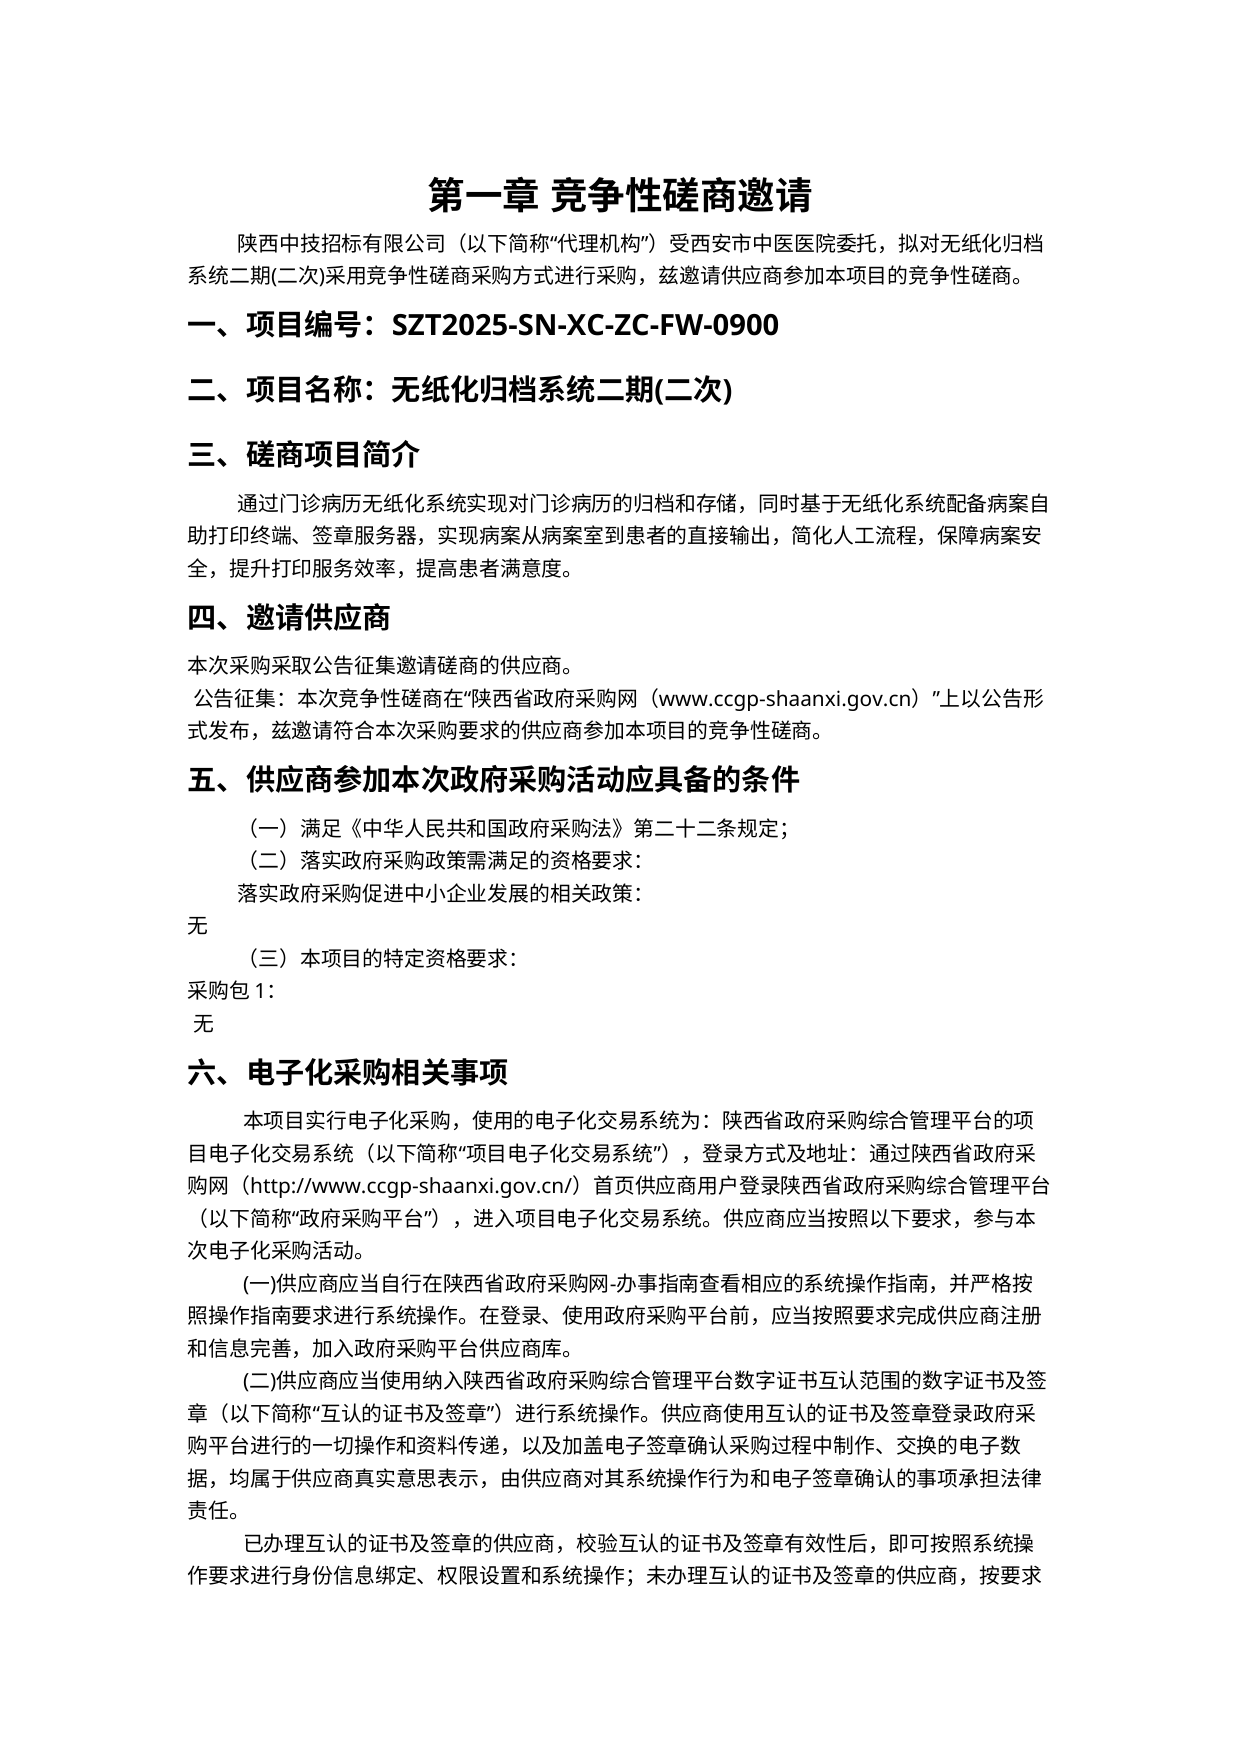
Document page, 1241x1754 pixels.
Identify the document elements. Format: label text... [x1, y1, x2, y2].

text 五、供应商参加本次政府采购活动应具备的条件 [187, 747, 1053, 812]
text 落实政府采购促进中小企业发展的相关政策： [187, 877, 1053, 909]
text 第一章 竞争性磋商邀请 [187, 162, 1053, 227]
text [187, 1527, 1053, 1592]
text 二、项目名称：无纸化归档系统二期(二次) [187, 357, 1053, 422]
text 四、邀请供应商 [187, 584, 1053, 649]
text （二）落实政府采购政策需满足的资格要求： [187, 844, 1053, 877]
text 通过门诊病历无纸化系统实现对门诊病历的归档和存储，同时基于无纸化系统配备病案自助打印终端、签章服务器，实现病案从病案室到患者的直接输出，简化人工流程，保障病案安全，提升打印服务效率，提高患者满意度。 [187, 487, 1053, 584]
text 采购包1： [187, 974, 1053, 1007]
text (二)供应商应当使用纳入陕西省政府采购综合管理平台数字证书互认范围的数字证书及签章（以下简称“互认的证书及签章”）进行系统操作。供应商使用互认的证书及签章登录政府采购平台进行的一切操作和资料传递，以及加盖电子签章确认采购过程中制作、交换的电子数据，均属于供应商真实意思表示，由供应商对其系统操作行为和电子签章确认的事项承担法律责任。 [187, 1364, 1053, 1527]
text 六、电子化采购相关事项 [187, 1039, 1053, 1104]
text 陕西中技招标有限公司（以下简称“代理机构”）受西安市中医医院委托，拟对无纸化归档系统二期(二次)采用竞争性磋商采购方式进行采购，兹邀请供应商参加本项目的竞争性磋商。 [187, 227, 1053, 292]
text 公告征集：本次竞争性磋商在“陕西省政府采购网（www.ccgp-shaanxi.gov.cn）”上以公告形式发布，兹邀请符合本次采购要求的供应商参加本项目的竞争性磋商。 [187, 682, 1053, 747]
text 无 [187, 1007, 1053, 1039]
text 一、项目编号：SZT2025-SN-XC-ZC-FW-0900 [187, 292, 1053, 357]
text (一)供应商应当自行在陕西省政府采购网-办事指南查看相应的系统操作指南，并严格按照操作指南要求进行系统操作。在登录、使用政府采购平台前，应当按照要求完成供应商注册和信息完善，加入政府采购平台供应商库。 [187, 1267, 1053, 1364]
text （三）本项目的特定资格要求： [187, 942, 1053, 974]
text 三、磋商项目简介 [187, 422, 1053, 487]
text 本次采购采取公告征集邀请磋商的供应商。 [187, 649, 1053, 682]
text 无 [187, 909, 1053, 942]
text （一）满足《中华人民共和国政府采购法》第二十二条规定； [187, 812, 1053, 844]
text 本项目实行电子化采购，使用的电子化交易系统为：陕西省政府采购综合管理平台的项目电子化交易系统（以下简称“项目电子化交易系统”），登录方式及地址：通过陕西省政府采购网（http://www.ccgp-shaanxi.gov.cn/）首页供应商用户登录陕西省政府采购综合管理平台（以下简称“政府采购平台”），进入项目电子化交易系统。供应商应当按照以下要求，参与本次电子化采购活动。 [187, 1104, 1053, 1267]
